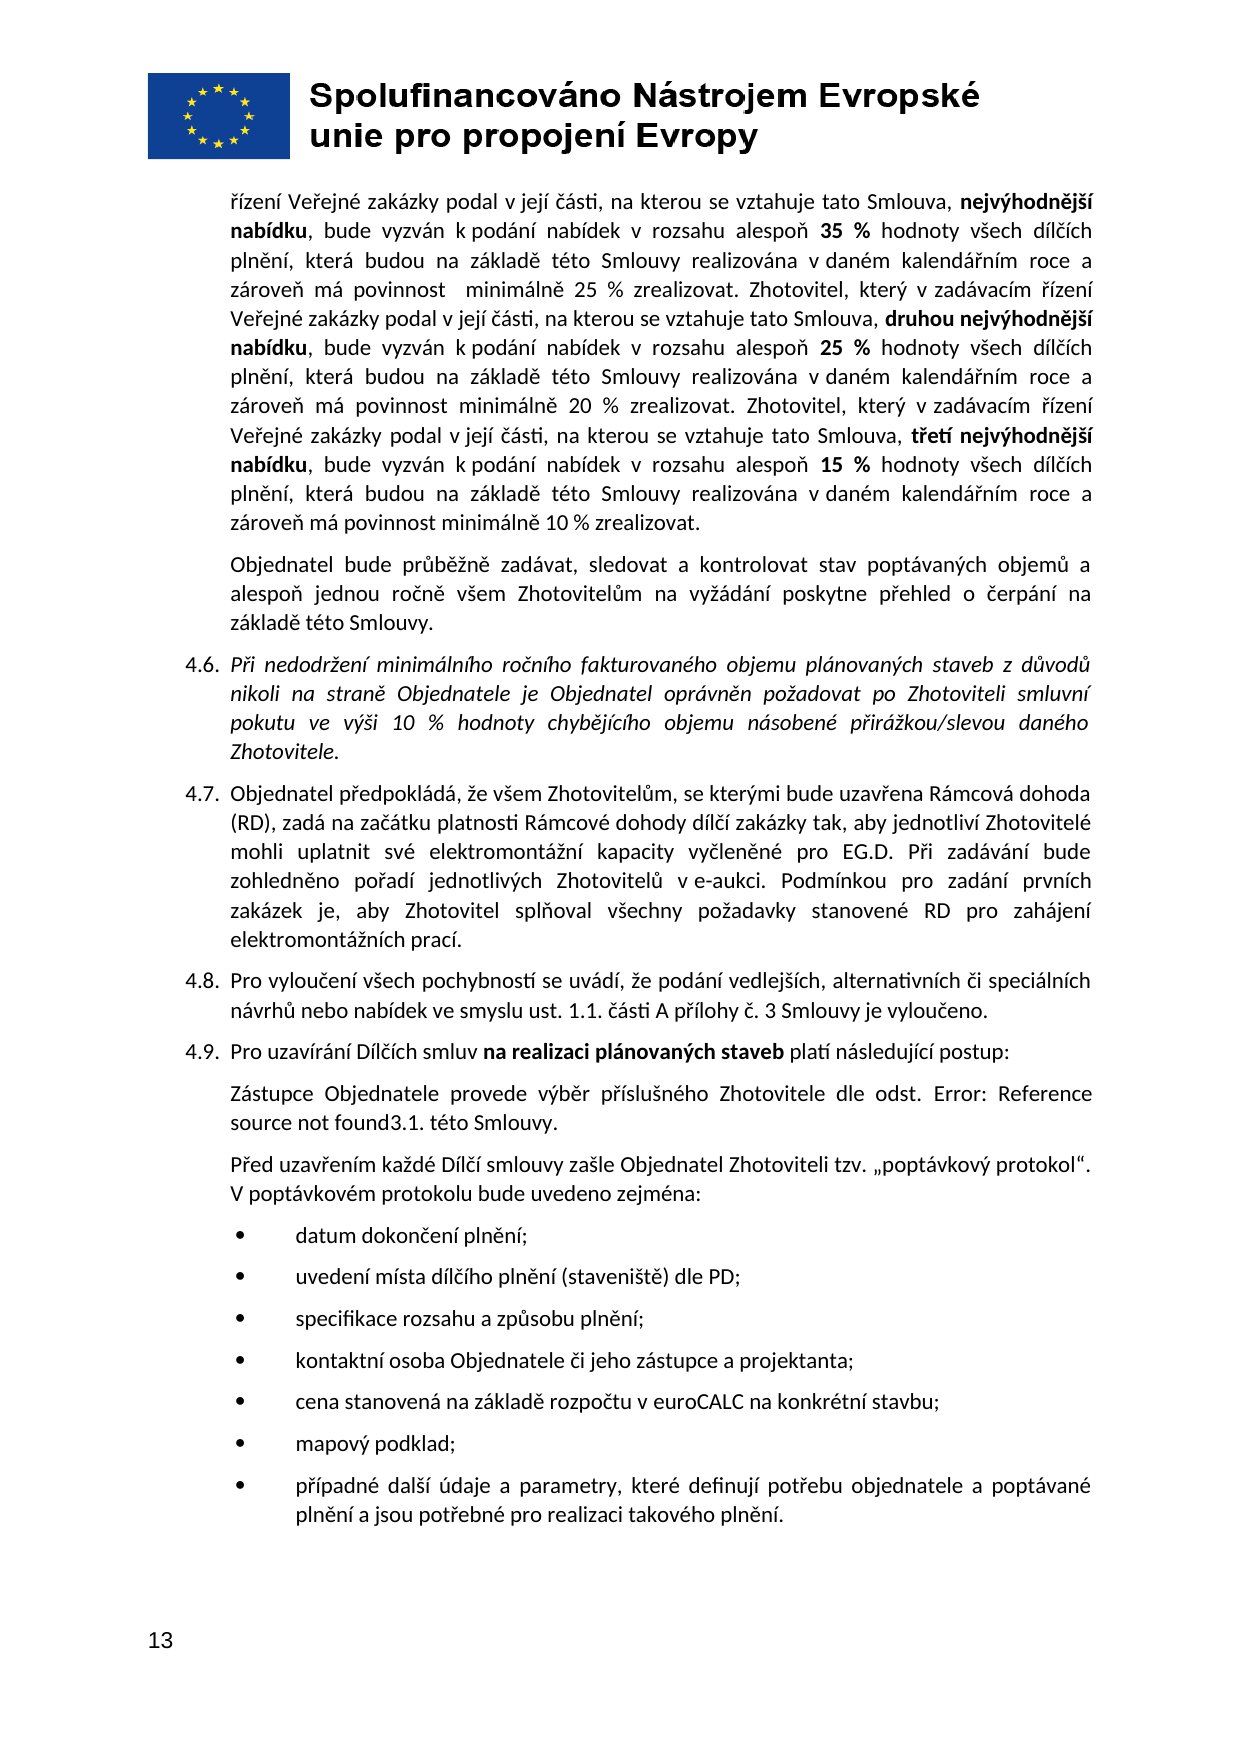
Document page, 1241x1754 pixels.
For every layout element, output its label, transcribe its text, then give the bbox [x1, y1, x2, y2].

list kontaktní osoba Objednatele či jeho zástupce a projektanta; [236, 1345, 1093, 1374]
list případné další údaje a parametry, které definují potřebu objednatele a poptávané plnění a jsou potřebné pro realizaci takového plnění. [236, 1470, 1093, 1528]
list Objednatel předpokládá, že všem Zhotovitelům, se kterými bude uzavřena Rámcová dohoda (RD), zadá na začátku platnosti Rámcové dohody dílčí zakázky tak, aby jednotliví Zhotovitelé mohli uplatnit své elektromontážní kapacity vyčleněné pro EG.D. Při zadávání bude zohledněno pořadí jednotlivých Zhotovitelů v e-aukci. Podmínkou pro zadání prvních zakázek je, aby Zhotovitel splňoval všechny požadavky stanovené RD pro zahájení elektromontážních prací. [185, 778, 1093, 953]
list Při nedodržení minimálního ročního fakturovaného objemu plánovaných staveb z důvodů nikoli na straně Objednatele je Objednatel oprávněn požadovat po Zhotoviteli smluvní pokutu ve výši 10 % hodnoty chybějícího objemu násobené přirážkou/slevou daného Zhotovitele. [185, 649, 1093, 766]
list Pro uzavírání Dílčích smluv na realizaci plánovaných staveb platí následující postup: [185, 1036, 1093, 1066]
list mapový podklad; [236, 1428, 1093, 1457]
list specifikace rozsahu a způsobu plnění; [236, 1303, 1093, 1332]
list Pro vyloučení všech pochybností se uvádí, že podání vedlejších, alternativních či speciálních návrhů nebo nabídek ve smyslu ust. 1.1. části A přílohy č. 3 Smlouvy je vyloučeno. [185, 966, 1093, 1024]
list uvedení místa dílčího plnění (staveniště) dle PD; [236, 1261, 1093, 1291]
picture [147, 73, 991, 160]
list datum dokončení plnění; [236, 1220, 1093, 1249]
text Objednatel bude průběžně zadávat, sledovat a kontrolovat stav poptávaných objemů a alespoň jednou ročně všem Zhotovitelům na vyžádání poskytne přehled o čerpání na základě této Smlouvy. [230, 549, 1093, 636]
text Před uzavřením každé Dílčí smlouvy zašle Objednatel Zhotoviteli tzv. „poptávkový protokol“. V poptávkovém protokolu bude uvedeno zejména: [230, 1149, 1093, 1207]
list cena stanovená na základě rozpočtu v euroCALC na konkrétní stavbu; [236, 1386, 1093, 1416]
